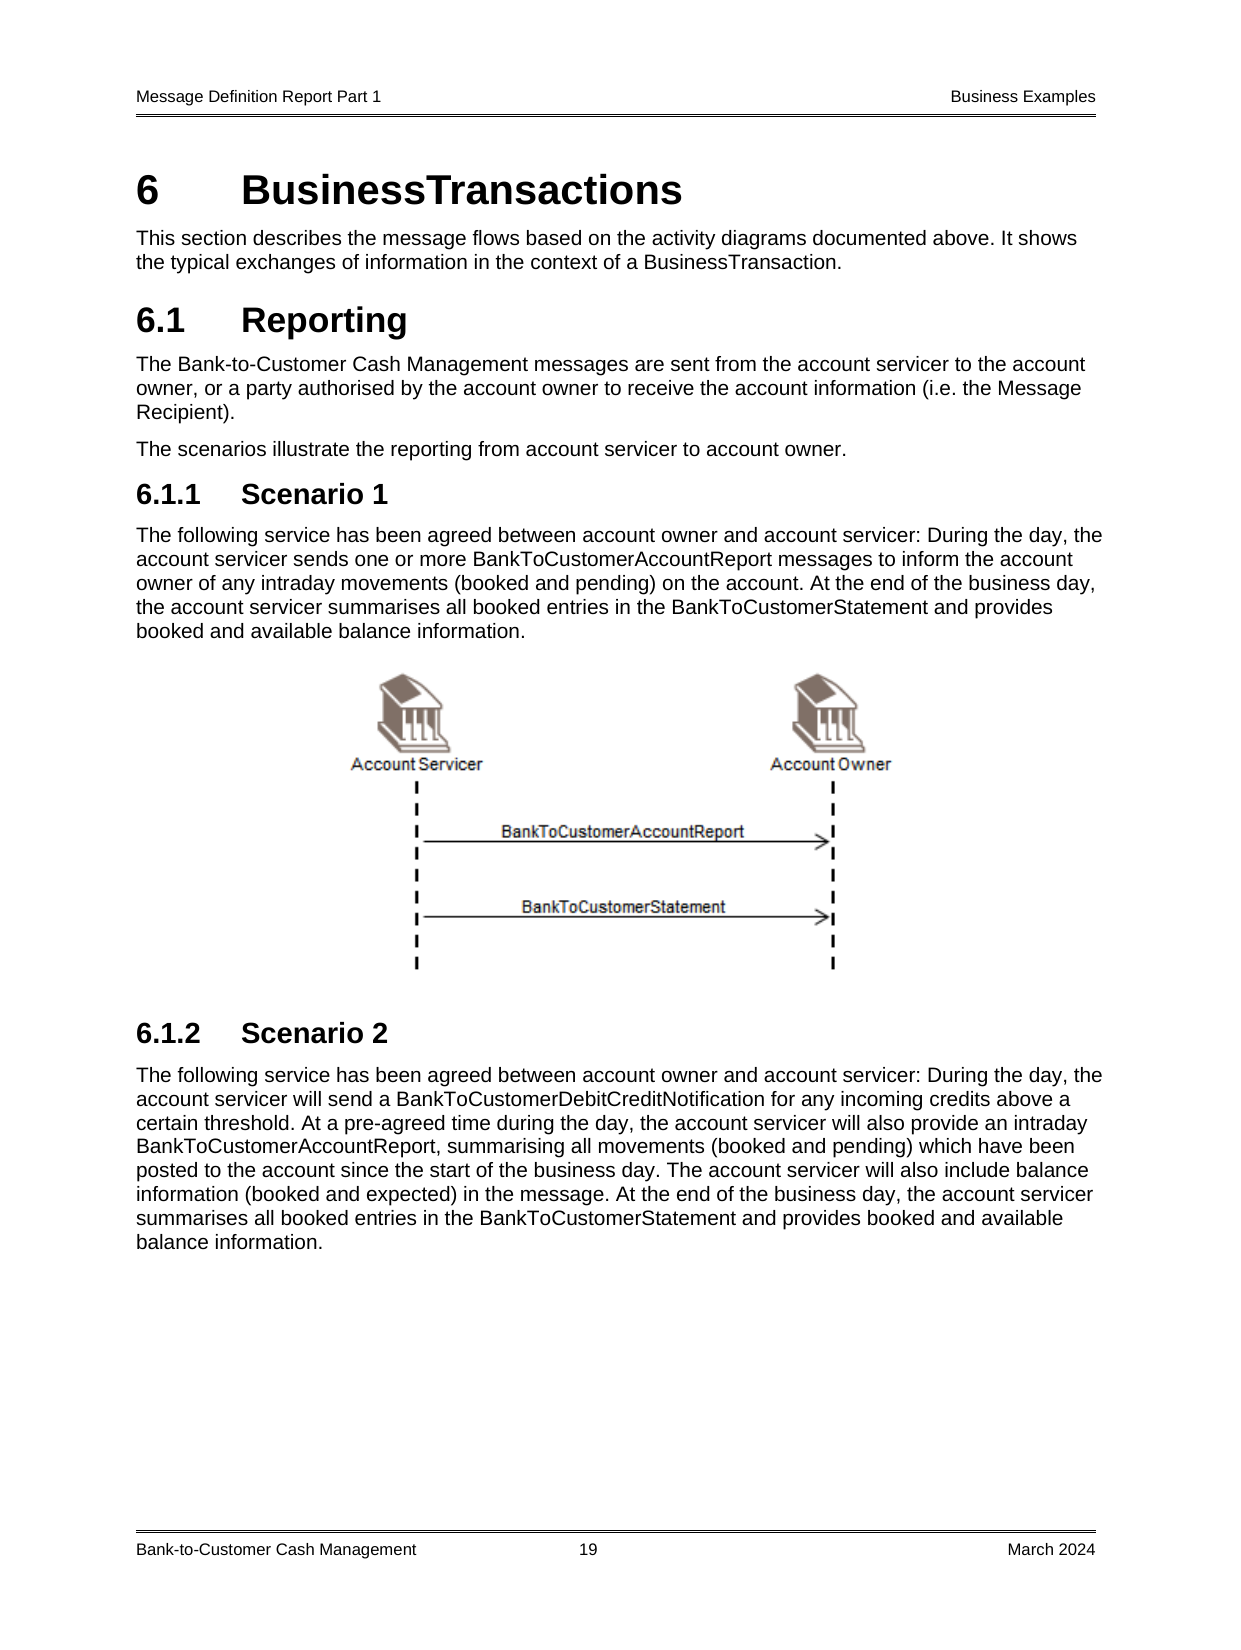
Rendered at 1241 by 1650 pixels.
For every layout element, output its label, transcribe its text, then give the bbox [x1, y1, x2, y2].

picture [345, 667, 895, 979]
text The following service has been agreed between account owner and account servicer: During the day, the account servicer sends one or more BankToCustomerAccountReport messages to inform the account owner of any intraday movements (booked and pending) on the account. At the end of the business day, the account servicer summarises all booked entries in the BankToCustomerStatement and provides booked and available balance information. [136, 523, 1104, 643]
text This section describes the message flows based on the activity diagrams documented above. It shows the typical exchanges of information in the context of a BusinessTransaction. [136, 226, 1104, 274]
subtitle Reporting [136, 299, 1104, 339]
subtitle Scenario 1 [136, 477, 1104, 511]
text The following service has been agreed between account owner and account servicer: During the day, the account servicer will send a BankToCustomerDebitCreditNotification for any incoming credits above a certain threshold. At a pre-agreed time during the day, the account servicer will also provide an intraday BankToCustomerAccountReport, summarising all movements (booked and pending) which have been posted to the account since the start of the business day. The account servicer will also include balance information (booked and expected) in the message. At the end of the business day, the account servicer summarises all booked entries in the BankToCustomerStatement and provides booked and available balance information. [136, 1062, 1104, 1254]
subtitle Scenario 2 [136, 1016, 1104, 1050]
text The scenarios illustrate the reporting from account servicer to account owner. [136, 436, 1104, 460]
text The Bank-to-Customer Cash Management messages are sent from the account servicer to the account owner, or a party authorised by the account owner to receive the account information (i.e. the Message Recipient). [136, 352, 1104, 424]
subtitle BusinessTransactions [136, 166, 1104, 213]
